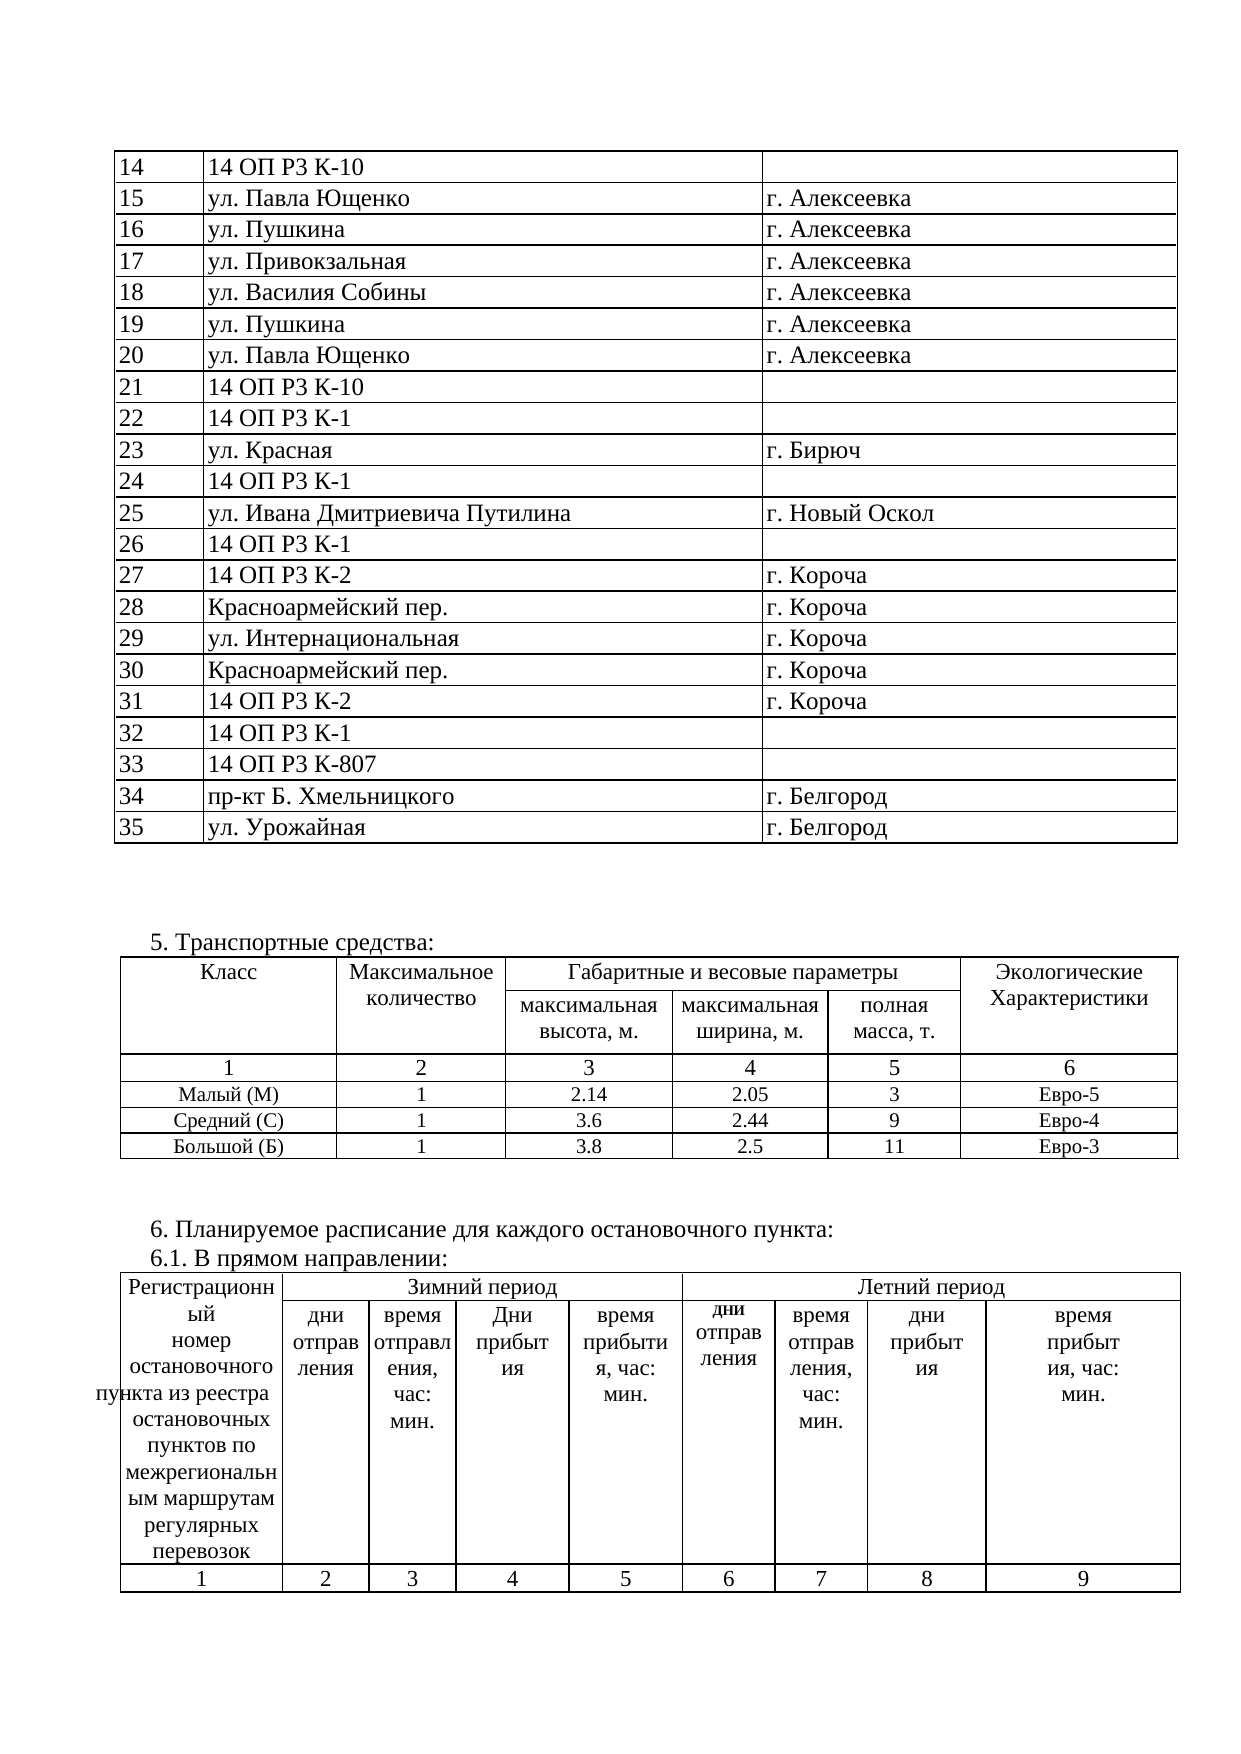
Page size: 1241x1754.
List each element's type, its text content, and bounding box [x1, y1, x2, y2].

table_header Зимний период [283, 1273, 682, 1300]
table_cell время прибыт ия, час: мин. [987, 1301, 1180, 1563]
table_cell 3.6 [506, 1108, 672, 1132]
table_header Летний период [683, 1273, 1180, 1300]
table_cell 24 [115, 466, 203, 496]
table_cell 16 [115, 214, 203, 244]
table_cell пр-кт Б. Хмельницкого [204, 781, 762, 811]
table_cell Средний (С) [121, 1108, 336, 1132]
table_cell 2.05 [673, 1082, 827, 1106]
table_cell ул. Урожайная [204, 812, 762, 842]
table_cell г. Алексеевка [763, 339, 1177, 370]
table_cell Евро-4 [961, 1108, 1177, 1132]
table_cell полная масса, т. [829, 991, 960, 1053]
table_cell время отправл ения, час: мин. [370, 1301, 455, 1563]
table_cell 1 [337, 1082, 505, 1106]
table_cell 9 [987, 1565, 1180, 1591]
table_cell 3.8 [506, 1134, 672, 1158]
table_cell дни прибыт ия [868, 1301, 985, 1563]
table_cell максимальная ширина, м. [673, 991, 827, 1053]
table_header Габаритные и весовые параметры [506, 958, 960, 989]
table_cell дни отправ ления [283, 1301, 368, 1563]
table_cell г. Короча [763, 559, 1177, 590]
table_cell г. Белгород [763, 811, 1177, 842]
table_cell ул. Пушкина [204, 215, 762, 244]
table_cell 26 [115, 529, 203, 559]
table_cell ул. Пушкина [204, 309, 762, 339]
table_cell 33 [115, 749, 203, 779]
table_cell 3 [370, 1565, 455, 1591]
table_cell ул. Красная [204, 435, 762, 464]
table_cell 6 [683, 1565, 774, 1591]
table_cell 8 [868, 1565, 985, 1591]
table_cell 1 [337, 1134, 505, 1158]
table_cell ул. Интернациональная [204, 623, 762, 653]
table_cell 4 [457, 1565, 568, 1591]
table_cell 25 [115, 497, 203, 527]
table_cell 32 [115, 717, 203, 748]
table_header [121, 1273, 282, 1563]
table_cell 14 ОП Р3 К-2 [204, 561, 762, 590]
table_cell 18 [115, 277, 203, 307]
table_cell 34 [115, 780, 203, 811]
table_cell Красноармейский пер. [204, 592, 762, 622]
table_cell 1 [121, 1055, 336, 1081]
table_cell Дни прибыт ия [457, 1301, 568, 1563]
table_cell 30 [115, 654, 203, 685]
table_cell [763, 465, 1177, 496]
table_cell ДНИ отправ ления [683, 1301, 774, 1563]
table_cell [763, 402, 1177, 433]
table_cell г. Новый Оскол [763, 496, 1177, 527]
table_cell 14 ОП Р3 К-10 [204, 372, 762, 402]
table_cell 3 [506, 1055, 672, 1081]
table_cell 11 [829, 1134, 960, 1158]
text 6. Планируемое расписание для каждого остановочного пункта: [150, 1214, 1090, 1243]
text 6.1. В прямом направлении: [150, 1243, 1090, 1272]
table_header Экологические Характеристики [961, 958, 1177, 1053]
table_cell 22 [115, 403, 203, 433]
table_cell 2.14 [506, 1082, 672, 1106]
table_cell 15 [115, 183, 203, 213]
table_cell 14 ОП Р3 К-807 [204, 749, 762, 779]
table_cell 2.5 [673, 1134, 827, 1158]
table_header Максимальное количество [337, 958, 505, 1053]
table_cell Евро-5 [961, 1082, 1177, 1106]
table_cell [763, 748, 1177, 779]
table_cell 5 [570, 1565, 682, 1591]
table_cell 2.44 [673, 1108, 827, 1132]
table_cell 20 [115, 340, 203, 370]
table_cell 35 [115, 812, 203, 842]
table_cell 14 ОП Р3 К-1 [204, 718, 762, 748]
table_cell 4 [673, 1055, 827, 1081]
table_cell [763, 152, 1177, 181]
table_cell г. Бирюч [763, 433, 1177, 464]
table_cell г. Алексеевка [763, 244, 1177, 276]
table_cell время прибыти я, час: мин. [570, 1301, 682, 1563]
table_cell [763, 716, 1177, 748]
table_cell 23 [115, 434, 203, 464]
table_cell 14 ОП Р3 К-10 [204, 152, 762, 181]
table_cell 14 ОП Р3 К-1 [204, 529, 762, 559]
table_cell 19 [115, 308, 203, 339]
table_cell максимальная высота, м. [506, 991, 672, 1053]
table_cell ул. Василия Собины [204, 277, 762, 307]
table_cell 5 [829, 1055, 960, 1081]
table_cell 27 [115, 560, 203, 590]
table_cell Красноармейский пер. [204, 655, 762, 685]
table_cell г. Короча [763, 685, 1177, 716]
table_cell г. Белгород [763, 779, 1177, 811]
table_cell г. Алексеевка [763, 276, 1177, 307]
table_cell ул. Павла Ющенко [204, 340, 762, 370]
table_cell ул. Павла Ющенко [204, 183, 762, 213]
table_cell г. Алексеевка [763, 213, 1177, 244]
table_cell 14 ОП Р3 К-1 [204, 466, 762, 496]
table_cell г. Алексеевка [763, 181, 1177, 213]
table_cell Малый (М) [121, 1082, 336, 1106]
table_cell 3 [829, 1082, 960, 1106]
table_cell г. Алексеевка [763, 307, 1177, 339]
table_cell ул. Привокзальная [204, 246, 762, 276]
table_cell 29 [115, 623, 203, 653]
table_cell 31 [115, 686, 203, 716]
table_cell время отправ ления, час: мин. [776, 1301, 867, 1563]
table_cell 14 ОП Р3 К-2 [204, 686, 762, 716]
text 5. Транспортные средства: [150, 927, 1090, 956]
table_cell 6 [961, 1055, 1177, 1081]
table_cell 21 [115, 371, 203, 402]
table_cell [763, 528, 1177, 559]
table_cell 1 [121, 1565, 282, 1591]
table_cell 14 [115, 152, 203, 181]
table_cell г. Короча [763, 590, 1177, 622]
table_cell [763, 370, 1177, 402]
table_cell 2 [283, 1565, 368, 1591]
table_cell 14 ОП Р3 К-1 [204, 403, 762, 433]
table_cell 9 [829, 1108, 960, 1132]
table_cell 2 [337, 1055, 505, 1081]
table_cell г. Короча [763, 653, 1177, 685]
table_cell Большой (Б) [121, 1134, 336, 1158]
table_cell г. Короча [763, 622, 1177, 653]
table_cell 7 [776, 1565, 867, 1591]
table_cell 28 [115, 591, 203, 622]
table_header Класс [121, 958, 336, 1053]
table_cell Евро-3 [961, 1134, 1177, 1158]
table_cell 1 [337, 1108, 505, 1132]
table_cell ул. Ивана Дмитриевича Путилина [204, 498, 762, 527]
table_cell 17 [115, 245, 203, 276]
